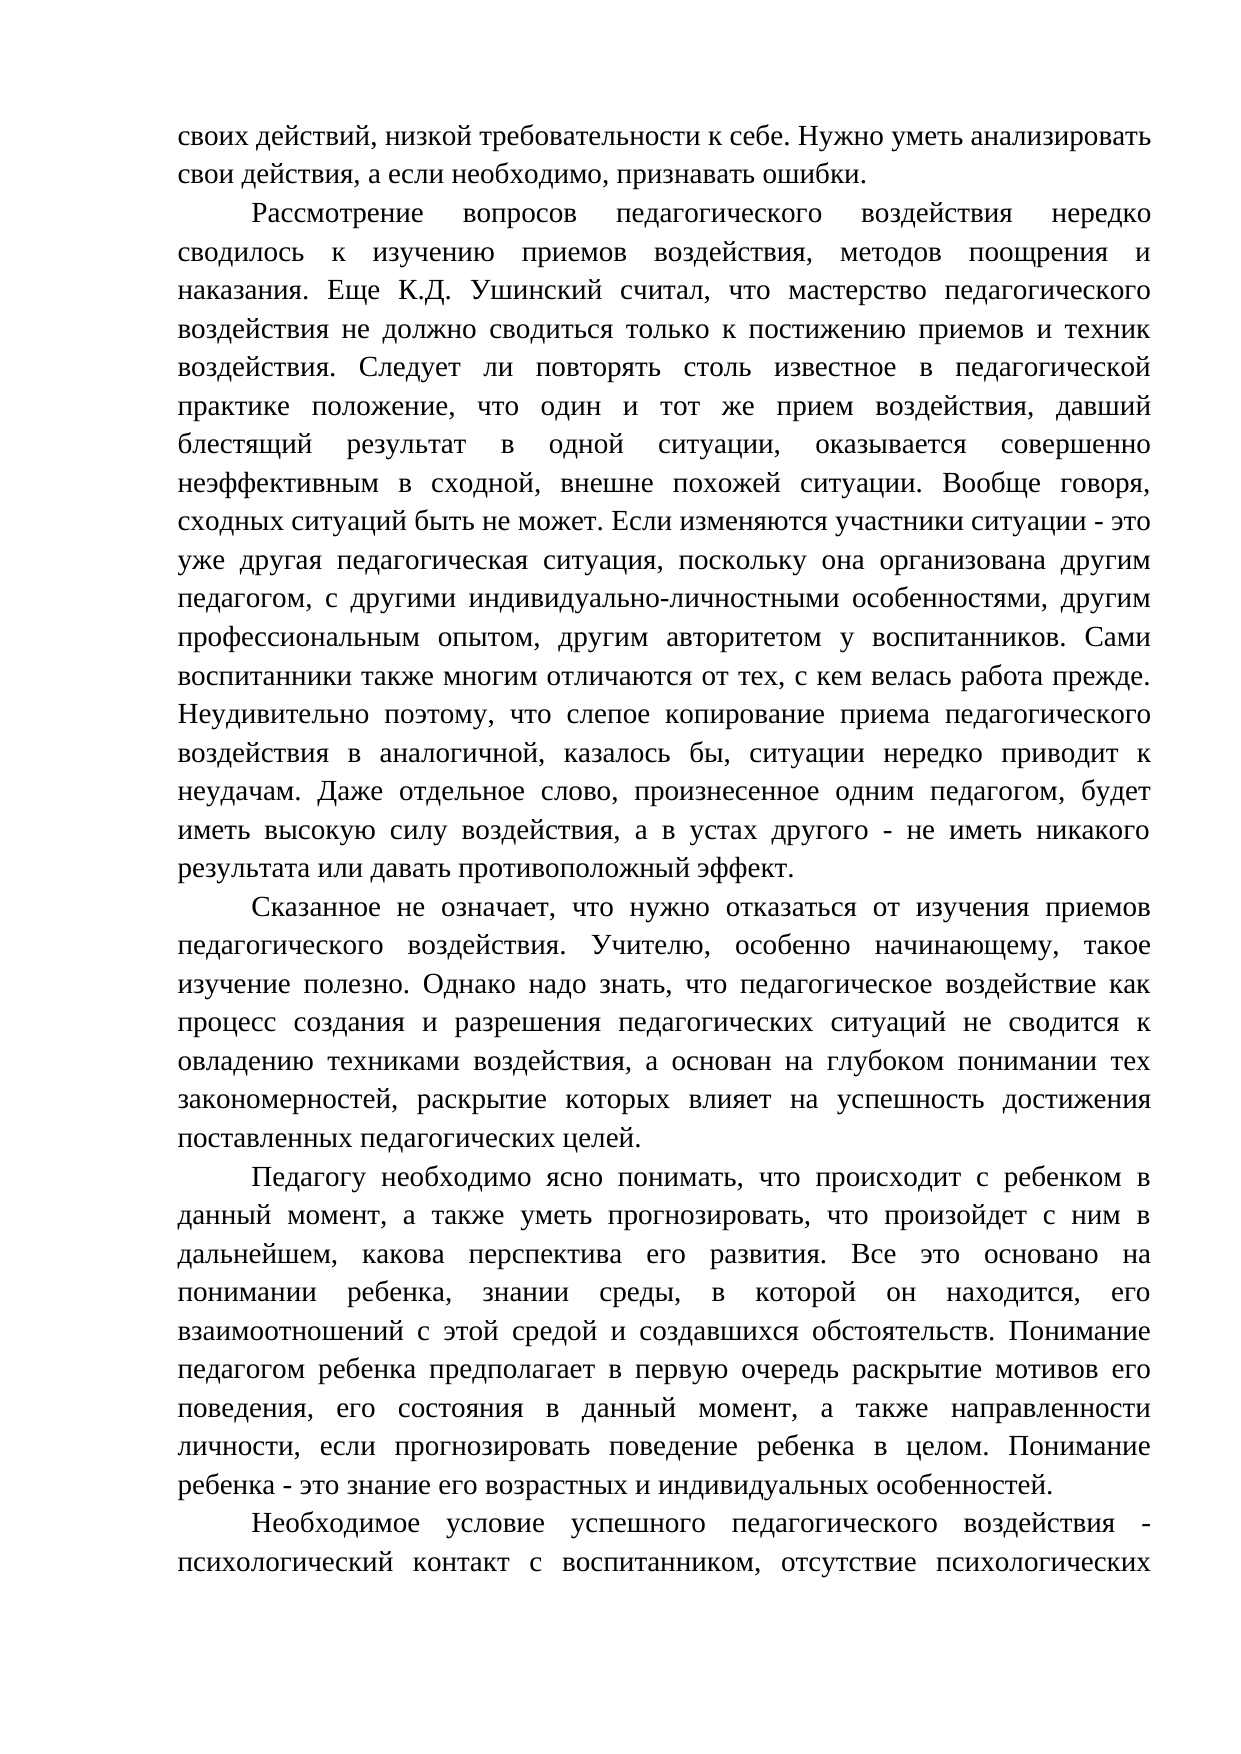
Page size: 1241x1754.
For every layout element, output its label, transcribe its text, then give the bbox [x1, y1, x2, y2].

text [177, 118, 1152, 190]
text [177, 1506, 1152, 1578]
text Рассмотрение вопросов педагогического воздействия нередко сводилось к изучению приемов воздействия, методов поощрения и наказания. Еще К.Д. Ушинский считал, что мастерство педагогического воздействия не должно сводиться только к постижению приемов и техник воздействия. Следует ли повторять столь известное в педагогической практике положение, что один и тот же прием воздействия, давший блестящий результат в одной ситуации, оказывается совершенно неэффективным в сходной, внешне похожей ситуации. Вообще говоря, сходных ситуаций быть не может. Если изменяются участники ситуации - это уже другая педагогическая ситуация, поскольку она организована другим педагогом, с другими индивидуально-личностными особенностями, другим профессиональным опытом, другим авторитетом у воспитанников. Сами воспитанники также многим отличаются от тех, с кем велась работа прежде. Неудивительно поэтому, что слепое копирование приема педагогического воздействия в аналогичной, казалось бы, ситуации нередко приводит к неудачам. Даже отдельное слово, произнесенное одним педагогом, будет иметь высокую силу воздействия, а в устах другого - не иметь никакого результата или давать противоположный эффект. [177, 195, 1152, 884]
text Педагогу необходимо ясно понимать, что происходит с ребенком в данный момент, а также уметь прогнозировать, что произойдет с ним в дальнейшем, какова перспектива его развития. Все это основано на понимании ребенка, знании среды, в которой он находится, его взаимоотношений с этой средой и создавшихся обстоятельств. Понимание педагогом ребенка предполагает в первую очередь раскрытие мотивов его поведения, его состояния в данный момент, а также направленности личности, если прогнозировать поведение ребенка в целом. Понимание ребенка - это знание его возрастных и индивидуальных особенностей. [177, 1159, 1152, 1501]
text Сказанное не означает, что нужно отказаться от изучения приемов педагогического воздействия. Учителю, особенно начинающему, такое изучение полезно. Однако надо знать, что педагогическое воздействие как процесс создания и разрешения педагогических ситуаций не сводится к овладению техниками воздействия, а основан на глубоком понимании тех закономерностей, раскрытие которых влияет на успешность достижения поставленных педагогических целей. [177, 889, 1152, 1154]
